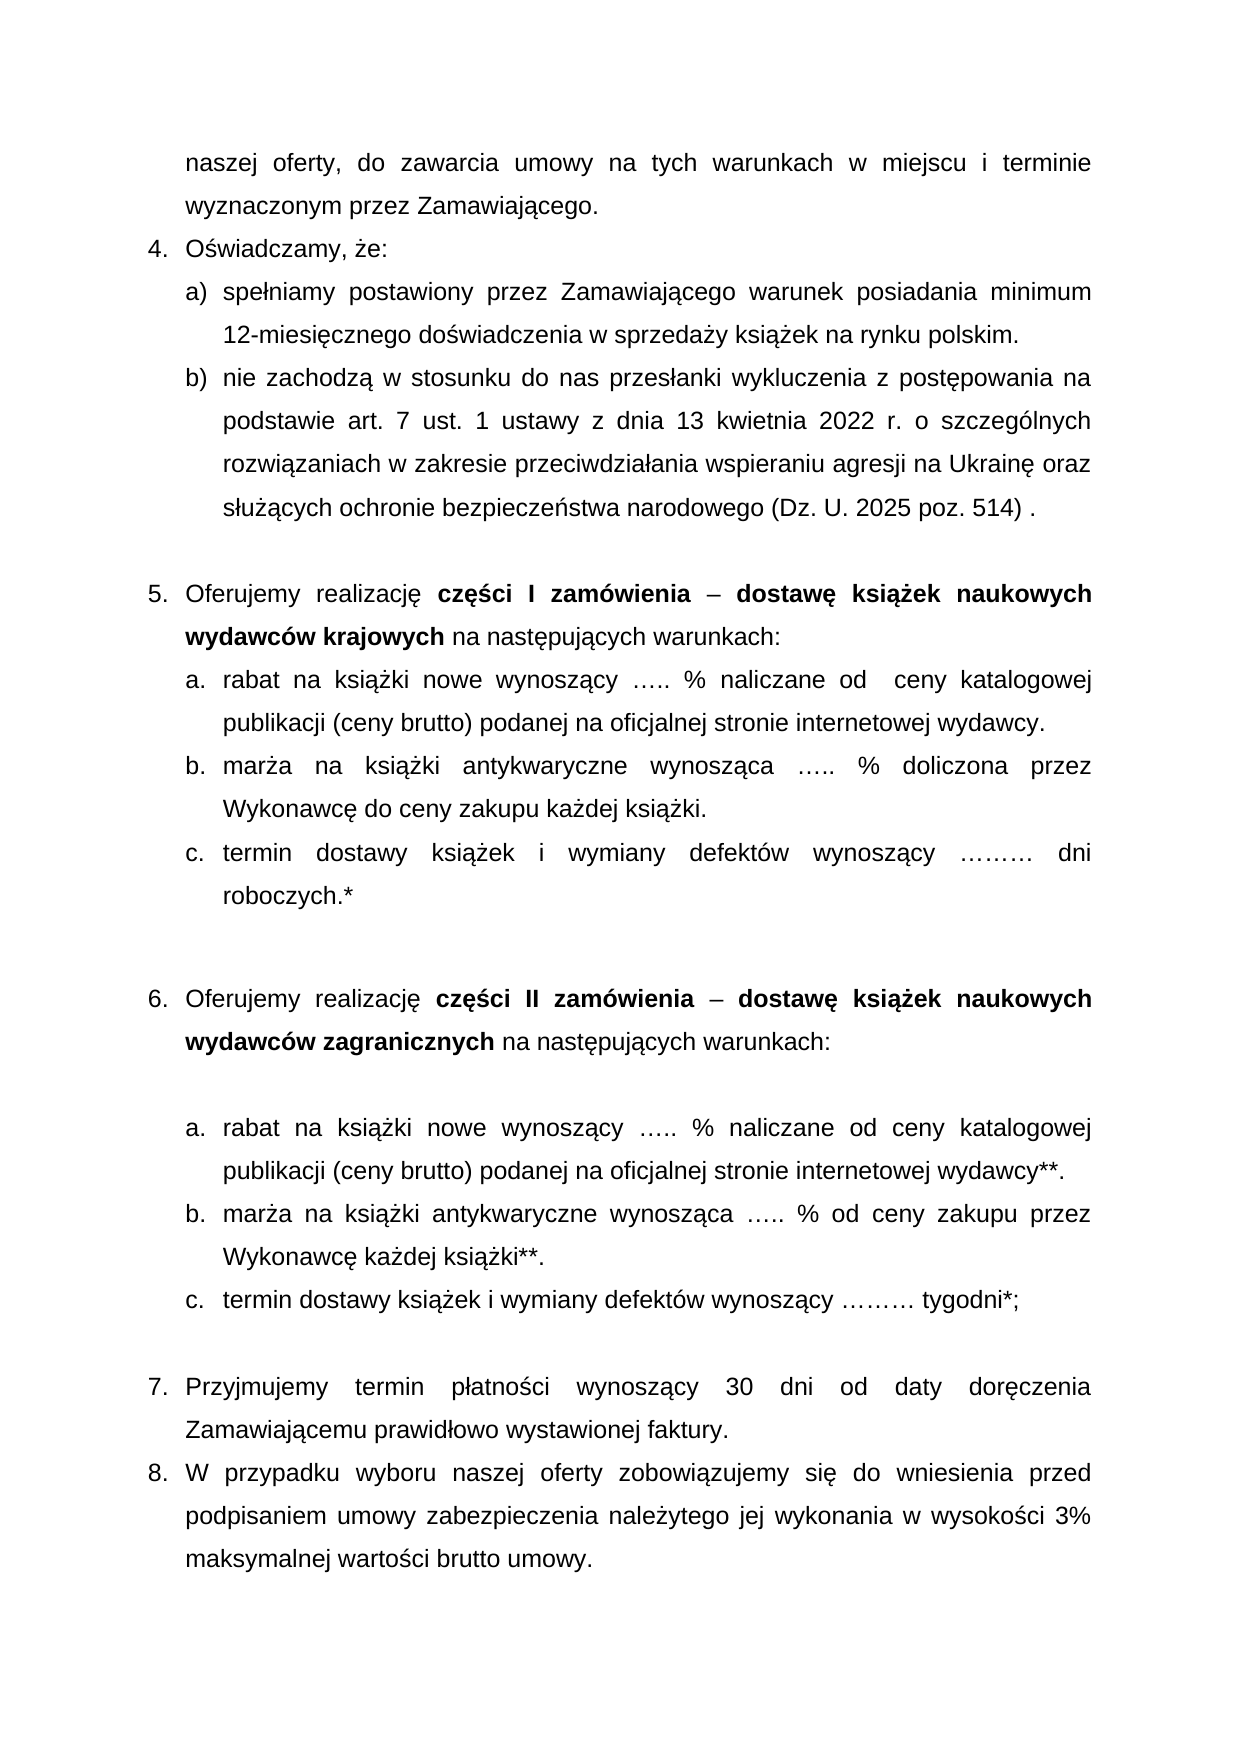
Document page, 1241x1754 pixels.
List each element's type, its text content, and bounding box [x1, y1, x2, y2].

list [148, 148, 1093, 219]
list spełniamy postawiony przez Zamawiającego warunek posiadania minimum 12-miesięcznego doświadczenia w sprzedaży książek na rynku polskim. [185, 277, 1093, 349]
list marża na książki antykwaryczne wynosząca ….. % od ceny zakupu przez Wykonawcę każdej książki**. [185, 1199, 1093, 1271]
list marża na książki antykwaryczne wynosząca ….. % doliczona przez Wykonawcę do ceny zakupu każdej książki. [185, 751, 1093, 823]
list Oświadczamy, że: [148, 234, 1093, 263]
list W przypadku wyboru naszej oferty zobowiązujemy się do wniesienia przed podpisaniem umowy zabezpieczenia należytego jej wykonania w wysokości 3% maksymalnej wartości brutto umowy. [148, 1458, 1093, 1573]
list nie zachodzą w stosunku do nas przesłanki wykluczenia z postępowania na podstawie art. 7 ust. 1 ustawy z dnia 13 kwietnia 2022 r. o szczególnych rozwiązaniach w zakresie przeciwdziałania wspieraniu agresji na Ukrainę oraz służących ochronie bezpieczeństwa narodowego (Dz. U. 2025 poz. 514) . [185, 363, 1093, 521]
list rabat na książki nowe wynoszący ….. % naliczane od ceny katalogowej publikacji (ceny brutto) podanej na oficjalnej stronie internetowej wydawcy**. [185, 1113, 1093, 1185]
list Oferujemy realizację części II zamówienia – dostawę książek naukowych wydawców zagranicznych na następujących warunkach: [148, 984, 1093, 1056]
list termin dostawy książek i wymiany defektów wynoszący ……… tygodni*; [185, 1286, 1093, 1314]
list Oferujemy realizację części I zamówienia – dostawę książek naukowych wydawców krajowych na następujących warunkach: [148, 579, 1093, 651]
list termin dostawy książek i wymiany defektów wynoszący ……… dni roboczych.* [185, 838, 1093, 909]
list Przyjmujemy termin płatności wynoszący 30 dni od daty doręczenia Zamawiającemu prawidłowo wystawionej faktury. [148, 1372, 1093, 1444]
list rabat na książki nowe wynoszący ….. % naliczane od ceny katalogowej publikacji (ceny brutto) podanej na oficjalnej stronie internetowej wydawcy. [185, 665, 1093, 737]
